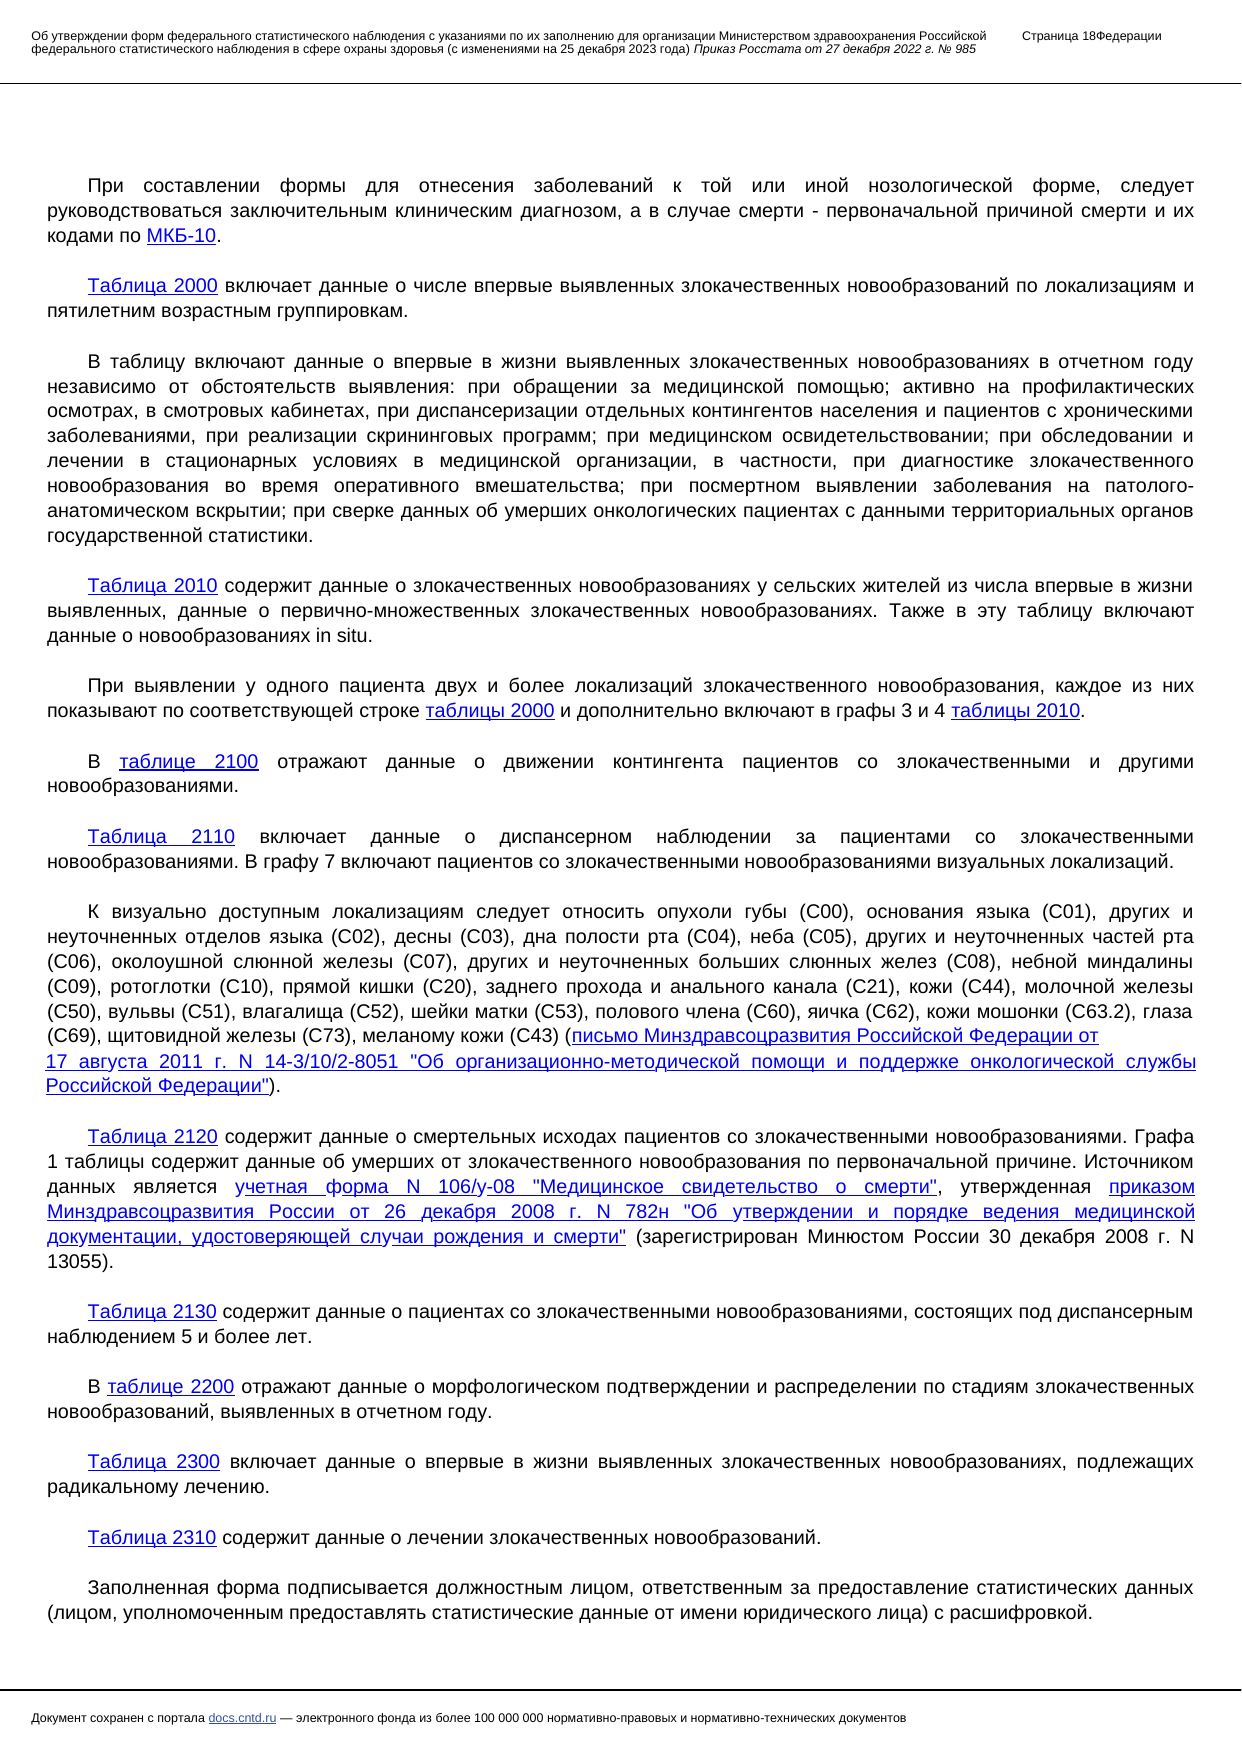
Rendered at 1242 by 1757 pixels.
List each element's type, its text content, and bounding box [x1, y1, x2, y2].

text 17 августа 2011 г. N 14-3/10/2-8051 "Об организационно-методической помощи и поддержке онкологической службы Российской Федерации"). [45, 1050, 1197, 1097]
text Таблица 2110 включает данные о диспансерном наблюдении за пациентами со злокачественными новообразованиями. В графу 7 включают пациентов со злокачественными новообразованиями визуальных локализаций. [47, 825, 1195, 872]
text При выявлении у одного пациента двух и более локализаций злокачественного новообразования, каждое из них показывают по соответствующей строке таблицы 2000 и дополнительно включают в графы 3 и 4 таблицы 2010. [47, 674, 1195, 722]
text В таблицу включают данные о впервые в жизни выявленных злокачественных новообразованиях в отчетном году независимо от обстоятельств выявления: при обращении за медицинской помощью; активно на профилактических осмотрах, в смотровых кабинетах, при диспансеризации отдельных контингентов населения и пациентов с хроническими заболеваниями, при реализации скрининговых программ; при медицинском освидетельствовании; при обследовании и лечении в стационарных условиях в медицинской организации, в частности, при диагностике злокачественного новообразования во время оперативного вмешательства; при посмертном выявлении заболевания на патолого-анатомическом вскрытии; при сверке данных об умерших онкологических пациентах с данными территориальных органов государственной статистики. [47, 349, 1195, 547]
text Таблица 2000 включает данные о числе впервые выявленных злокачественных новообразований по локализациям и пятилетним возрастным группировкам. [47, 274, 1195, 322]
text Таблица 2010 содержит данные о злокачественных новообразованиях у сельских жителей из числа впервые в жизни выявленных, данные о первично-множественных злокачественных новообразованиях. Также в эту таблицу включают данные о новообразованиях in situ. [47, 574, 1195, 647]
text При составлении формы для отнесения заболеваний к той или иной нозологической форме, следует руководствоваться заключительным клиническим диагнозом, а в случае смерти - первоначальной причиной смерти и их кодами по МКБ-10. [47, 174, 1195, 247]
text В таблице 2200 отражают данные о морфологическом подтверждении и распределении по стадиям злокачественных новообразований, выявленных в отчетном году. [47, 1375, 1195, 1423]
text Таблица 2120 содержит данные о смертельных исходах пациентов со злокачественными новообразованиями. Графа 1 таблицы содержит данные об умерших от злокачественного новообразования по первоначальной причине. Источником данных является учетная форма N 106/у-08 "Медицинское свидетельство о смерти", утвержденная приказом Минздравсоцразвития России от 26 декабря 2008 г. N 782н "Об утверждении и порядке ведения медицинской документации, удостоверяющей случаи рождения и смерти" (зарегистрирован Минюстом России 30 декабря 2008 г. N 13055). [47, 1125, 1195, 1272]
text Заполненная форма подписывается должностным лицом, ответственным за предоставление статистических данных (лицом, уполномоченным предоставлять статистические данные от имени юридического лица) с расшифровкой. [47, 1576, 1195, 1623]
text Таблица 2130 содержит данные о пациентах со злокачественными новообразованиями, состоящих под диспансерным наблюдением 5 и более лет. [47, 1300, 1195, 1348]
text К визуально доступным локализациям следует относить опухоли губы (C00), основания языка (C01), других и неуточненных отделов языка (C02), десны (C03), дна полости рта (C04), неба (C05), других и неуточненных частей рта (C06), околоушной слюнной железы (C07), других и неуточненных больших слюнных желез (C08), небной миндалины (C09), ротоглотки (C10), прямой кишки (C20), заднего прохода и анального канала (C21), кожи (C44), молочной железы (C50), вульвы (C51), влагалища (C52), шейки матки (C53), полового члена (C60), яичка (C62), кожи мошонки (C63.2), глаза (C69), щитовидной железы (C73), меланому кожи (C43) (письмо Минздравсоцразвития Российской Федерации от [47, 900, 1195, 1047]
text Таблица 2300 включает данные о впервые в жизни выявленных злокачественных новообразованиях, подлежащих радикальному лечению. [47, 1450, 1195, 1498]
text В таблице 2100 отражают данные о движении контингента пациентов со злокачественными и другими новообразованиями. [47, 749, 1195, 797]
text Таблица 2310 содержит данные о лечении злокачественных новообразований. [87, 1526, 1195, 1548]
